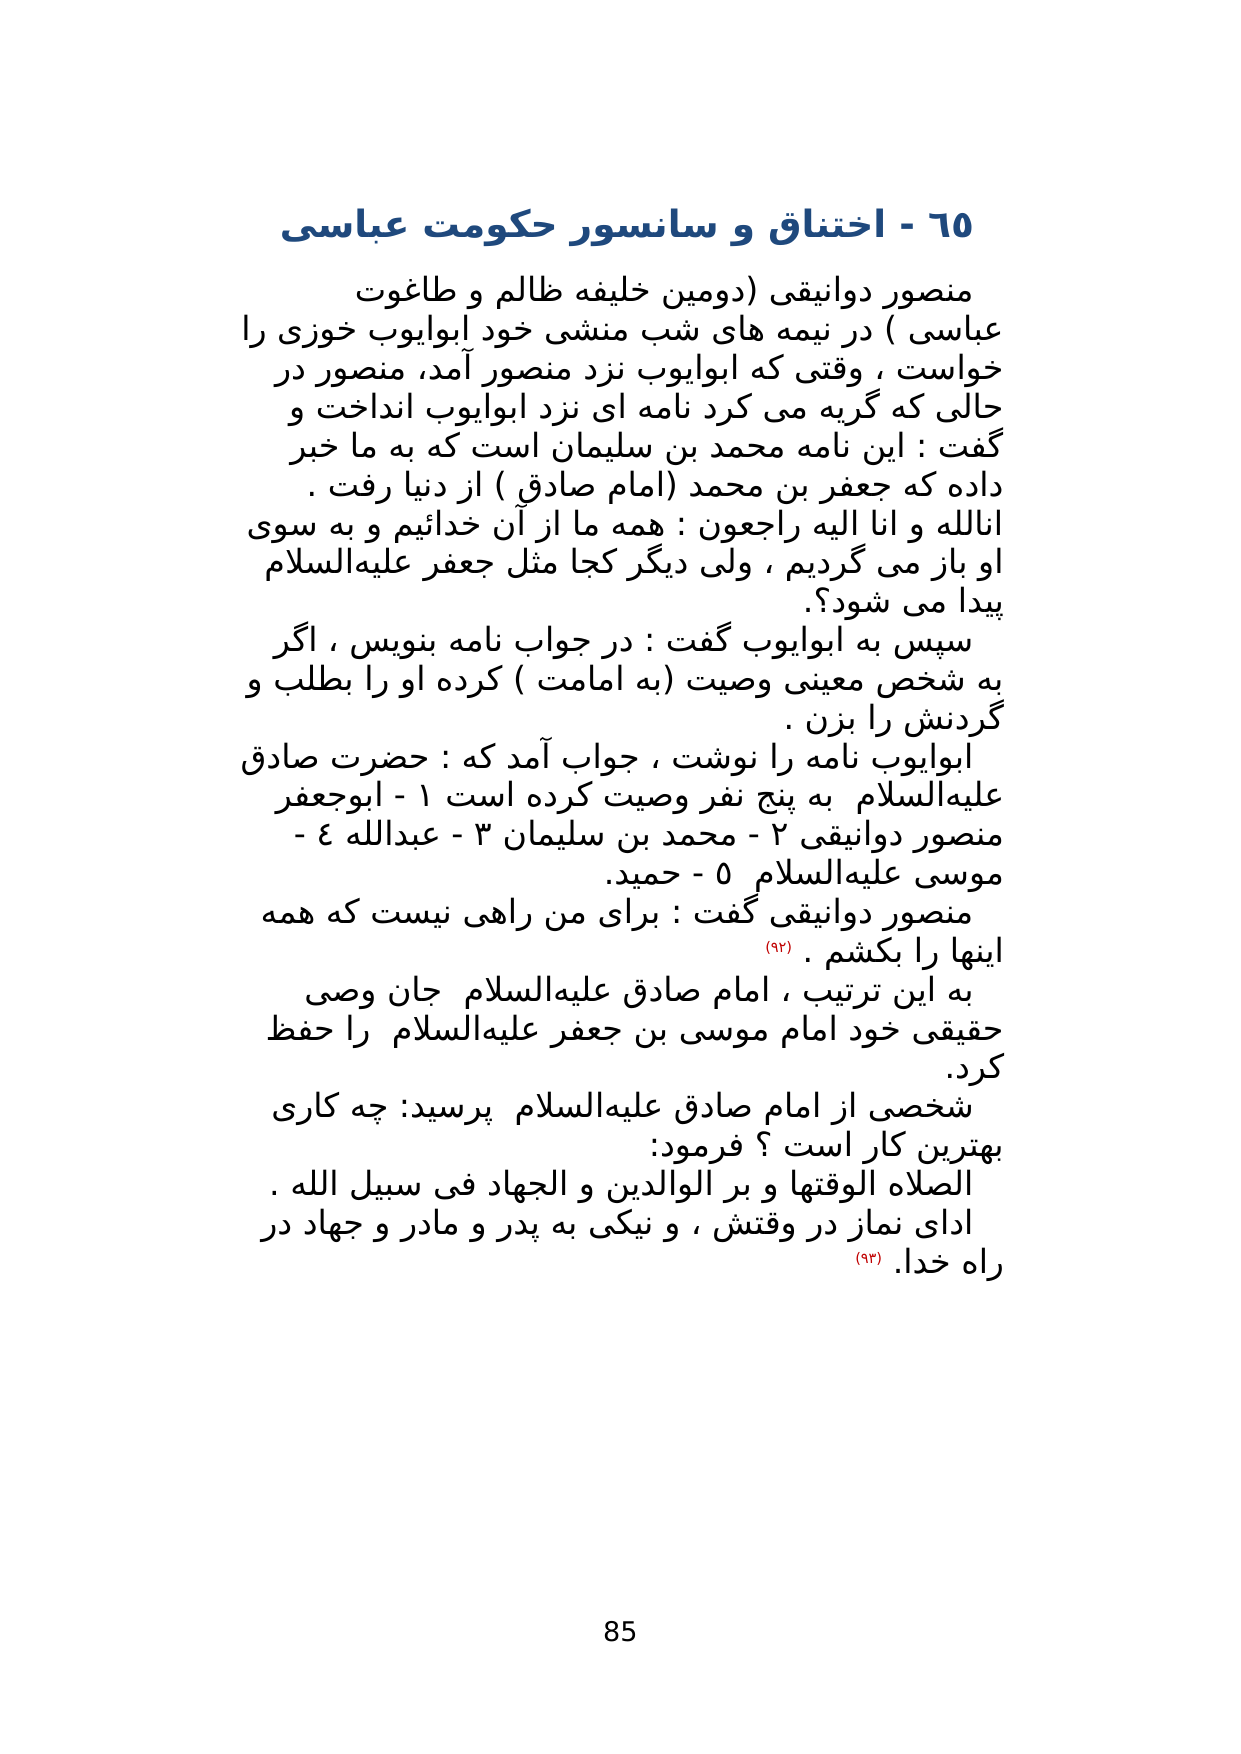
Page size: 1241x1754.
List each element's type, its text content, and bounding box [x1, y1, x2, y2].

text شخصى از امام صادق عليه‌السلام پرسيد: چه كارى بهترين كار است ؟ فرمود: [236, 1087, 1004, 1164]
text منصور دوانيقى گفت : براى من راهى نيست كه همه اينها را بكشم . (٩٢) [236, 892, 1004, 970]
text ابوايوب نامه را نوشت ، جواب آمد كه : حضرت صادق عليه‌السلام به پنج نفر وصيت كرده است ١ - ابوجعفر منصور دوانيقى ٢ - محمد بن سليمان ٣ - عبدالله ٤ - موسى عليه‌السلام ٥ - حميد. [236, 737, 1004, 892]
subtitle ٦٥ - اختناق و سانسور حكومت عباسى [236, 202, 1004, 246]
text به اين ترتيب ، امام صادق عليه‌السلام جان وصى حقيقى خود امام موسى بن جعفر عليه‌السلام را حفظ كرد. [236, 970, 1004, 1087]
text الصلاه الوقتها و بر الوالدين و الجهاد فى سبيل الله . [236, 1164, 1004, 1203]
text سپس به ابوايوب گفت : در جواب نامه بنويس ، اگر به شخص معينى وصيت (به امامت ) كرده او را بطلب و گردنش را بزن . [236, 621, 1004, 737]
text منصور دوانيقى (دومين خليفه ظالم و طاغوت عباسى ) در نيمه هاى شب منشى خود ابوايوب خوزى را خواست ، وقتى كه ابوايوب نزد منصور آمد، منصور در حالى كه گريه مى كرد نامه اى نزد ابوايوب انداخت و گفت : اين نامه محمد بن سليمان است كه به ما خبر داده كه جعفر بن محمد (امام صادق ) از دنيا رفت . انالله و انا اليه راجعون : همه ما از آن خدائيم و به سوى او باز مى گرديم ، ولى ديگر كجا مثل جعفر عليه‌السلام پيدا مى شود؟. [236, 271, 1004, 621]
text اداى نماز در وقتش ، و نيكى به پدر و مادر و جهاد در راه خدا. (٩٣) [236, 1203, 1004, 1281]
